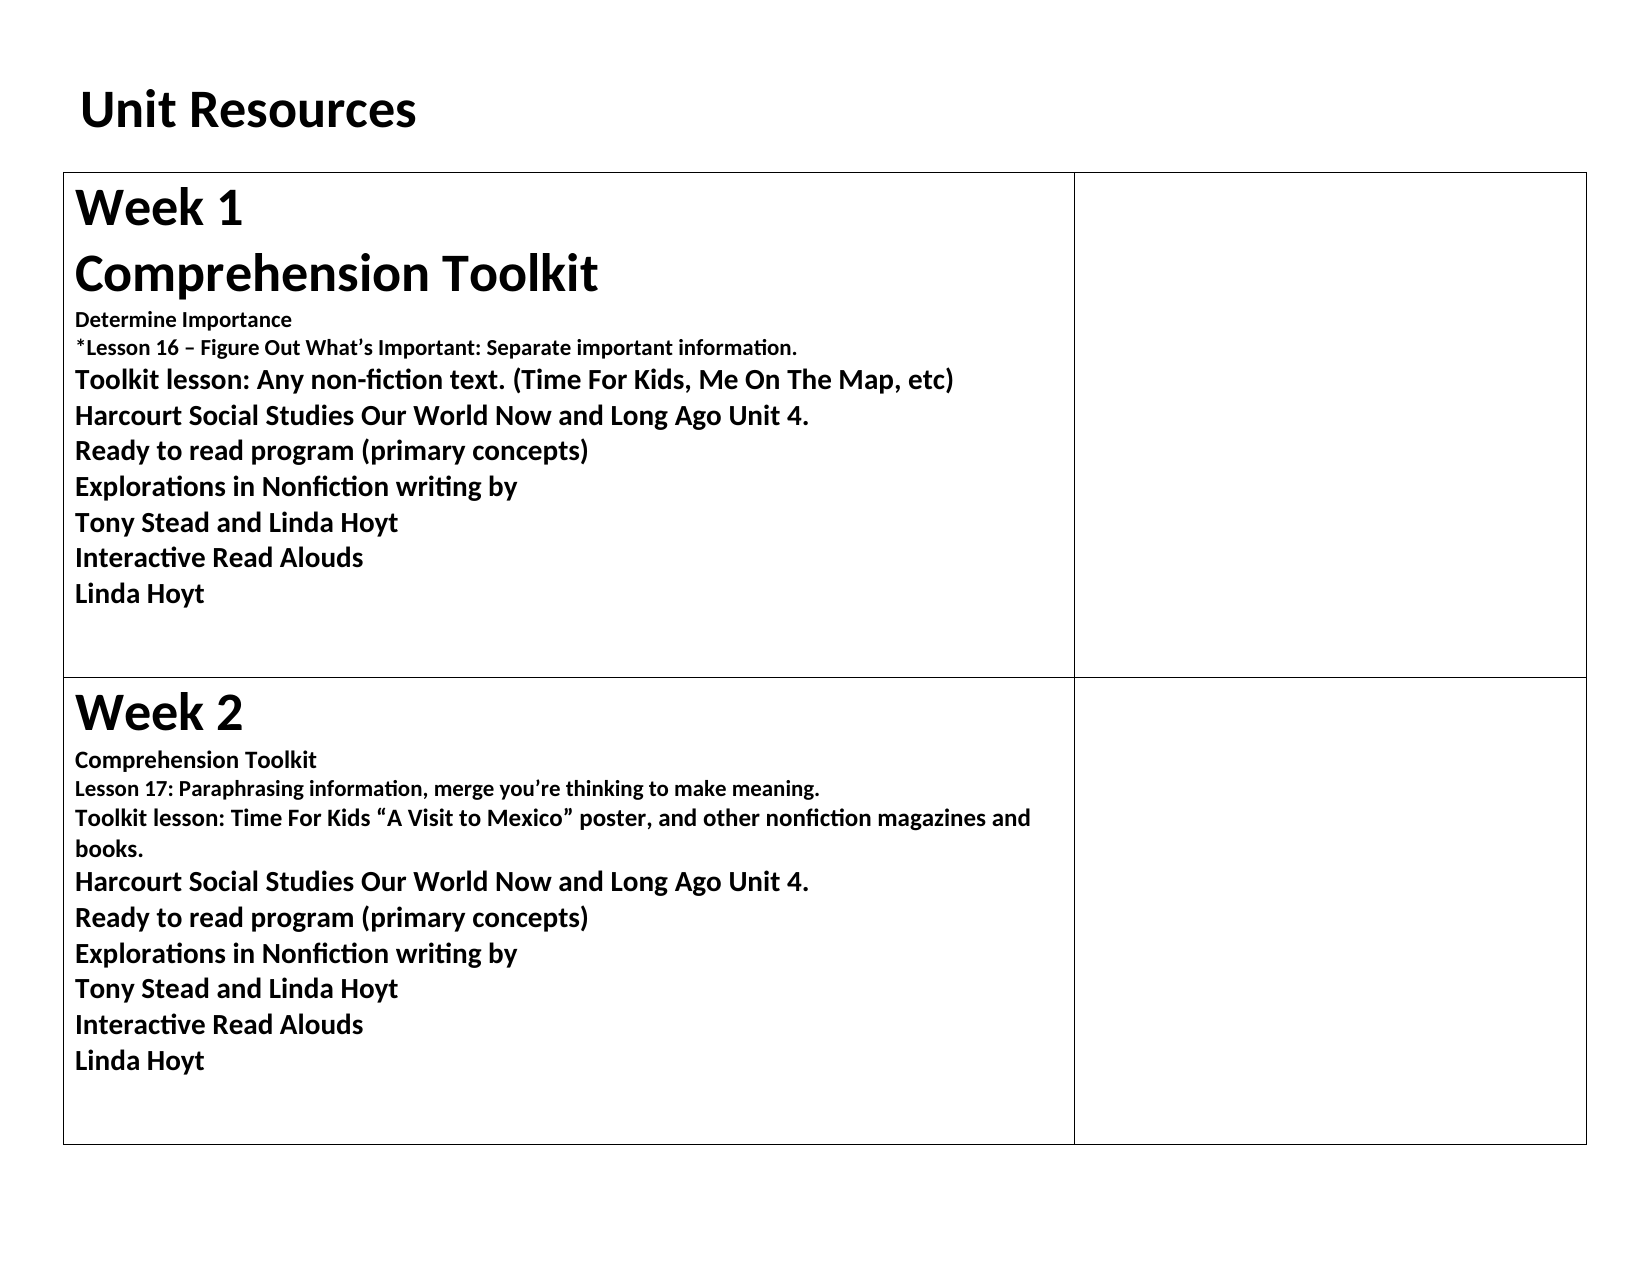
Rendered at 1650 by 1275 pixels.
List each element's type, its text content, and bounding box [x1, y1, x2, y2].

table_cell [64, 678, 1074, 1143]
table_header [1075, 173, 1586, 677]
text Unit Resources [75, 75, 1575, 141]
table_cell [1075, 678, 1586, 1143]
table_header Week 1 Comprehension Toolkit Determine Importance *Lesson 16 – Figure Out What’s Important: Separate important information. Toolkit lesson: Any non-fiction text. (Time For Kids, Me On The Map, etc) Harcourt Social Studies Our World Now and Long Ago Unit 4. Ready to read program (primary concepts) Explorations in Nonfiction writing by Tony Stead and Linda Hoyt Interactive Read Alouds Linda Hoyt [64, 173, 1074, 677]
